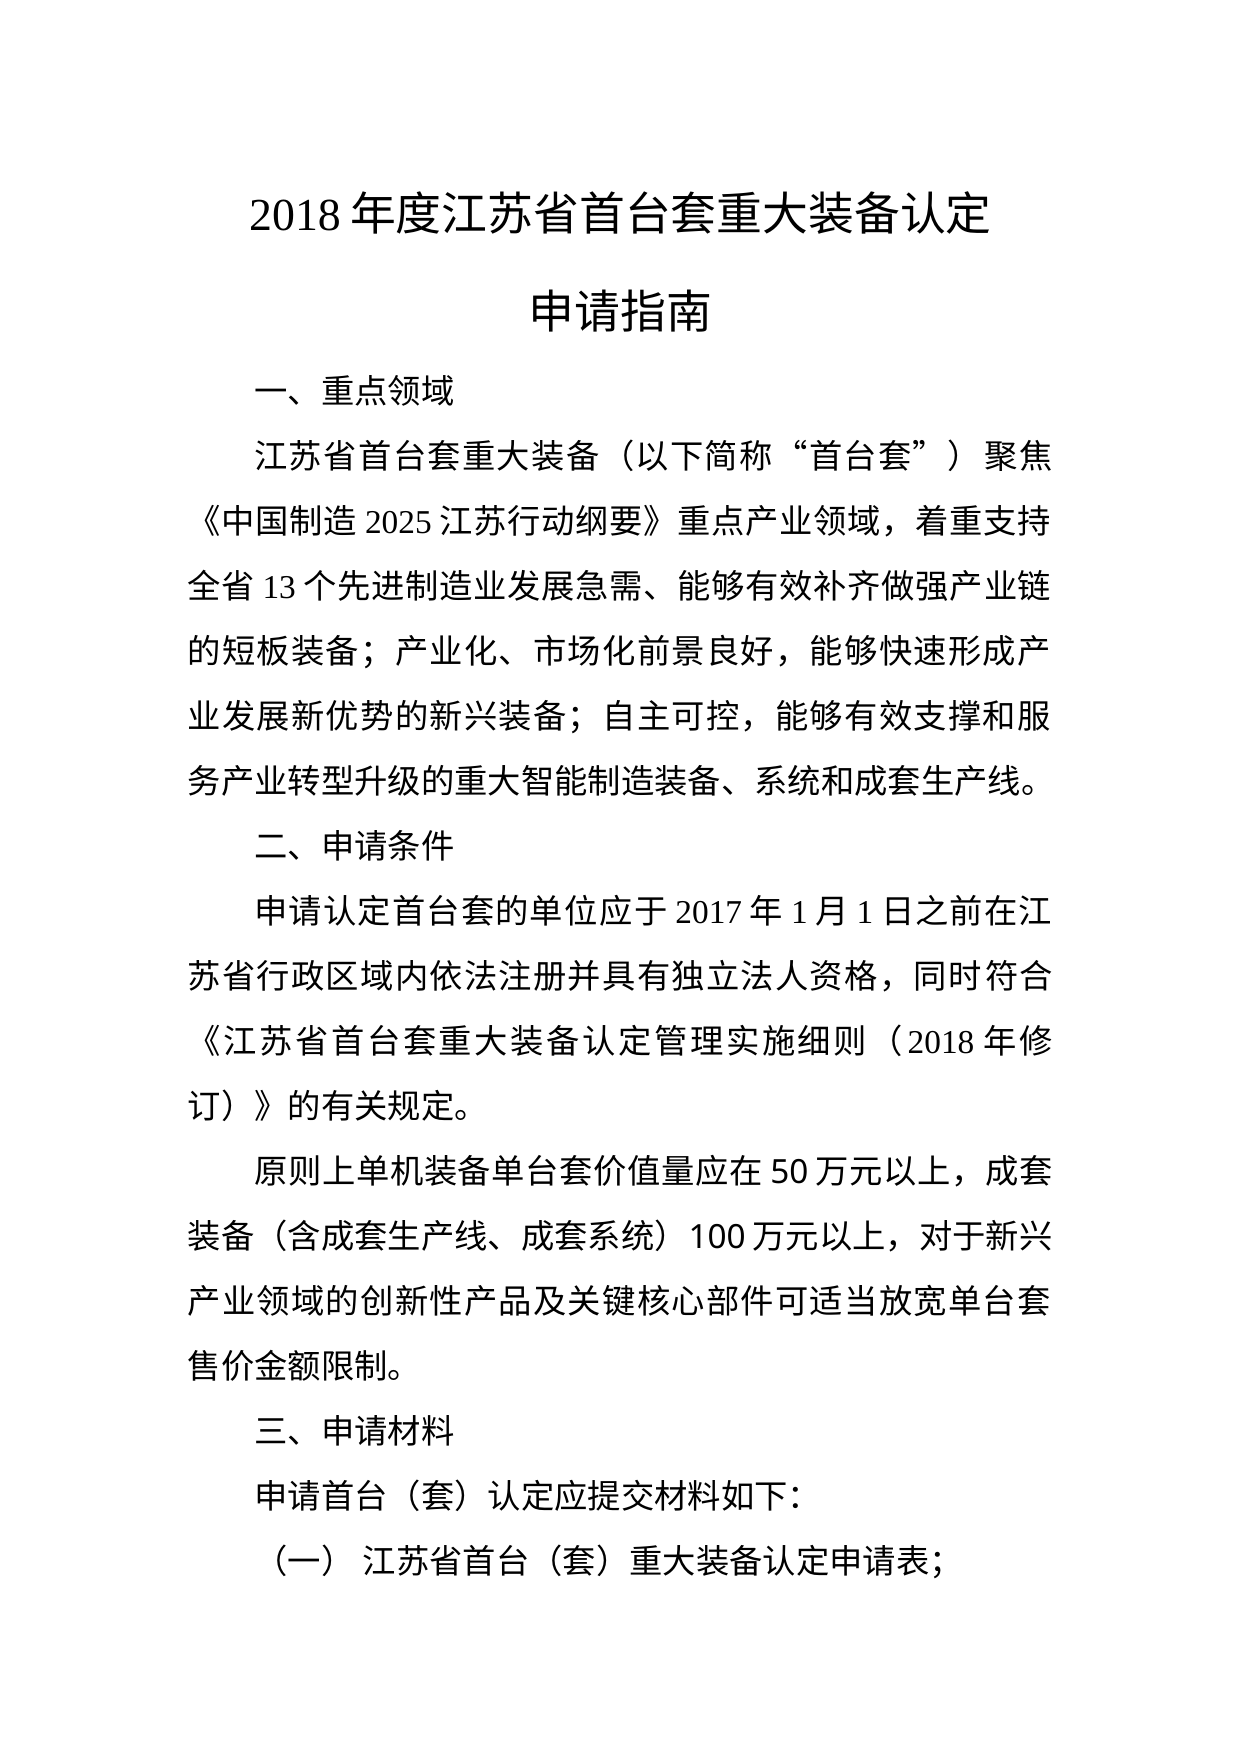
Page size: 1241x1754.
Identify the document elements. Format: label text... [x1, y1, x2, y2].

text 原则上单机装备单台套价值量应在50万元以上，成套装备（含成套生产线、成套系统）100万元以上，对于新兴产业领域的创新性产品及关键核心部件可适当放宽单台套售价金额限制。 [187, 1137, 1053, 1397]
text 三、申请材料 [187, 1397, 1053, 1462]
text 二、申请条件 [187, 812, 1053, 877]
text 江苏省首台套重大装备（以下简称“首台套”）聚焦《中国制造2025江苏行动纲要》重点产业领域，着重支持全省13个先进制造业发展急需、能够有效补齐做强产业链的短板装备；产业化、市场化前景良好，能够快速形成产业发展新优势的新兴装备；自主可控，能够有效支撑和服务产业转型升级的重大智能制造装备、系统和成套生产线。 [187, 422, 1053, 812]
text 2018年度江苏省首台套重大装备认定 [187, 162, 1053, 259]
text 申请首台（套）认定应提交材料如下： [187, 1462, 1053, 1527]
text 一、重点领域 [187, 357, 1053, 422]
list 江苏省首台（套）重大装备认定申请表； [187, 1527, 1053, 1592]
text 申请指南 [187, 259, 1053, 357]
text 申请认定首台套的单位应于2017年1月1日之前在江苏省行政区域内依法注册并具有独立法人资格，同时符合《江苏省首台套重大装备认定管理实施细则（2018年修订）》的有关规定。 [187, 877, 1053, 1137]
